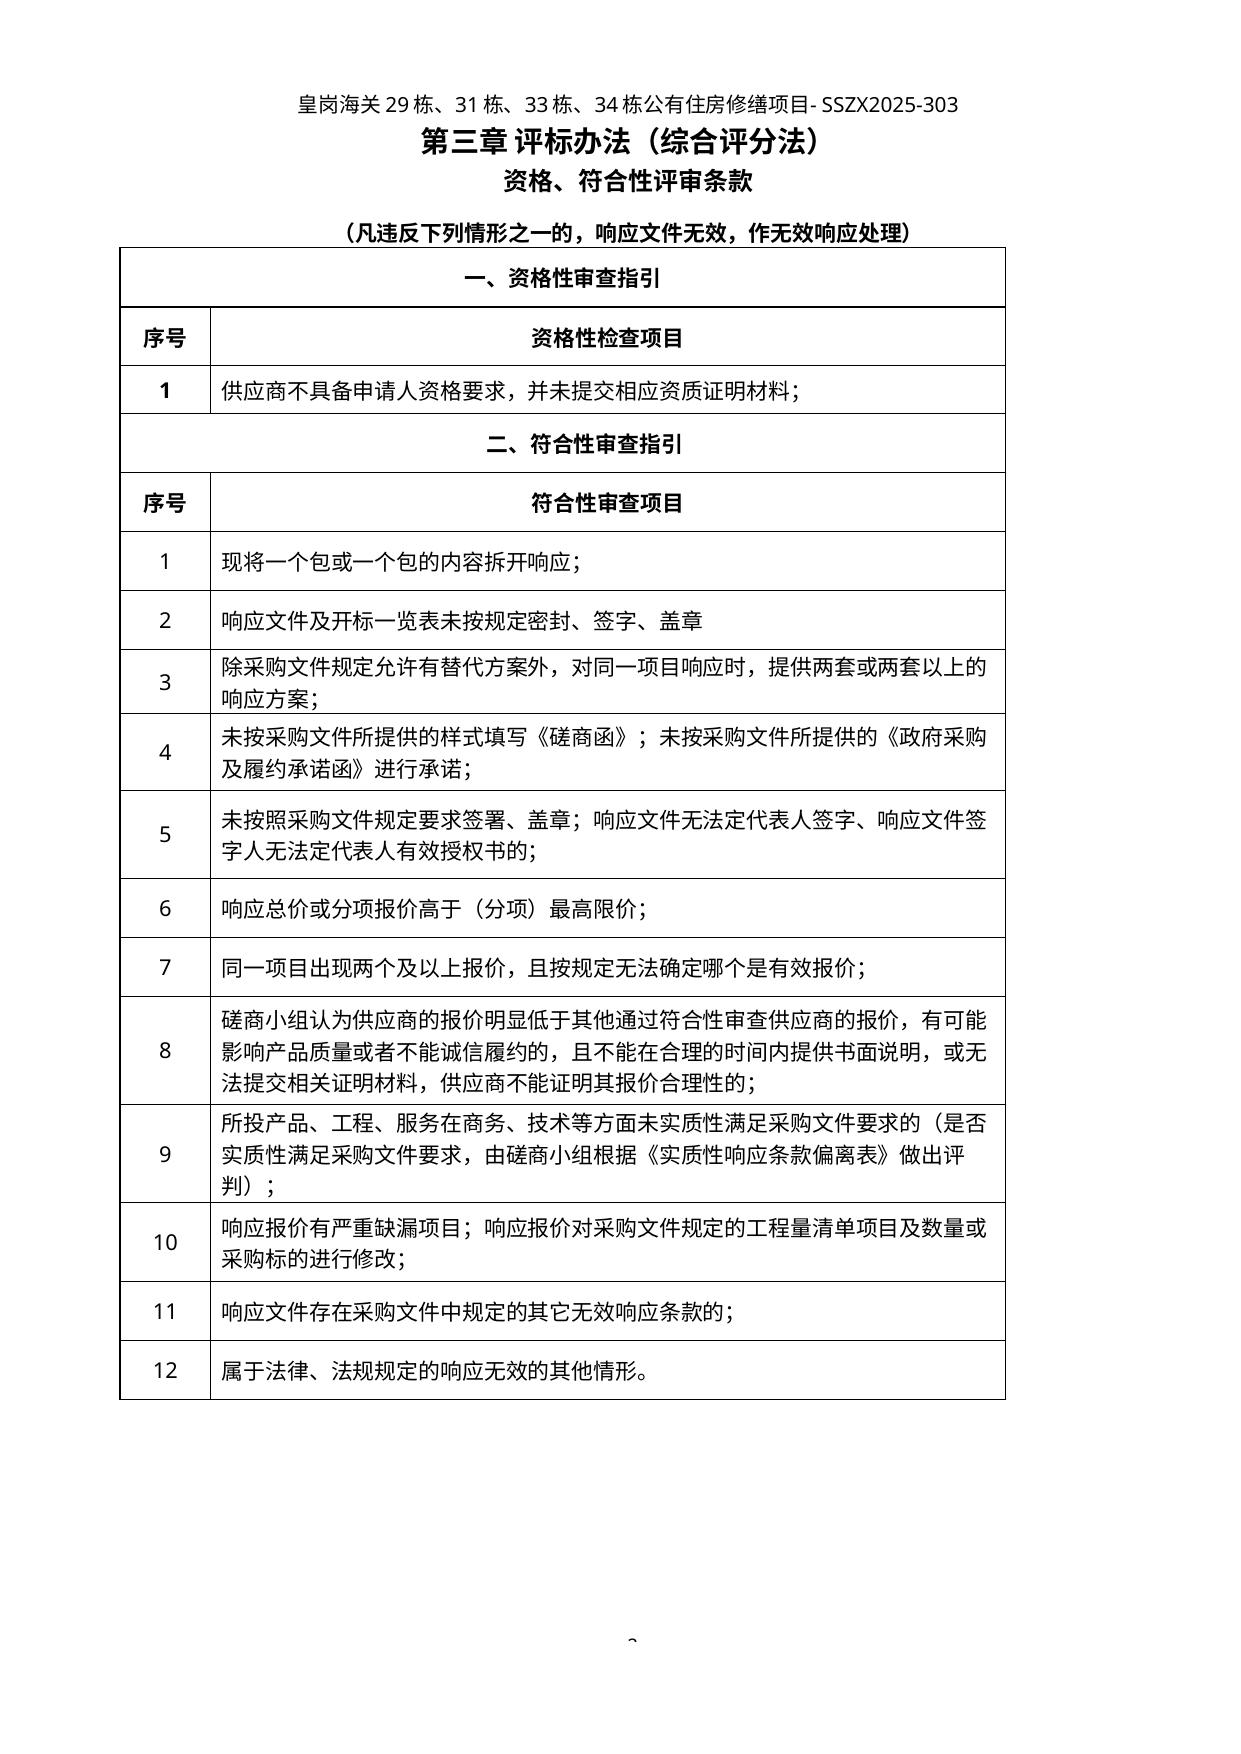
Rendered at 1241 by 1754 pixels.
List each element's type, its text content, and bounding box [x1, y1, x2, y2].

table_cell 磋商小组认为供应商的报价明显低于其他通过符合性审查供应商的报价，有可能影响产品质量或者不能诚信履约的，且不能在合理的时间内提供书面说明，或无法提交相关证明材料，供应商不能证明其报价合理性的； [211, 997, 1005, 1104]
table_cell 6 [121, 879, 210, 937]
table_cell 同一项目出现两个及以上报价，且按规定无法确定哪个是有效报价； [211, 938, 1005, 996]
table_cell 3 [121, 650, 210, 713]
table_cell 4 [121, 714, 210, 790]
table_cell 8 [121, 997, 210, 1104]
table_cell 7 [121, 938, 210, 996]
table_cell 资格性检查项目 [211, 308, 1005, 365]
table_cell 1 [121, 366, 210, 413]
text 第三章 评标办法（综合评分法） [131, 119, 1125, 161]
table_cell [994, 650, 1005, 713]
text （凡违反下列情形之一的，响应文件无效，作无效响应处理） [131, 216, 1125, 247]
table_cell 序号 [121, 473, 210, 531]
table_cell 1 [121, 532, 210, 590]
table_cell 序号 [121, 308, 210, 365]
table_cell 现将一个包或一个包的内容拆开响应； [211, 532, 1005, 590]
table_cell 响应文件存在采购文件中规定的其它无效响应条款的； [211, 1282, 1005, 1340]
table_cell 响应总价或分项报价高于（分项）最高限价； [211, 879, 1005, 937]
table_cell 5 [121, 791, 210, 878]
table_cell 所投产品、工程、服务在商务、技术等方面未实质性满足采购文件要求的（是否实质性满足采购文件要求，由磋商小组根据《实质性响应条款偏离表》做出评判）； [211, 1105, 1005, 1202]
table_cell 二、符合性审查指引 [121, 414, 1005, 472]
table_cell 2 [121, 591, 210, 649]
table_header 一、资格性审查指引 [121, 248, 1005, 306]
text 资格、符合性评审条款 [131, 161, 1125, 197]
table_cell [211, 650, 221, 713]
table_cell 符合性审查项目 [211, 473, 1005, 531]
table_cell 响应报价有严重缺漏项目；响应报价对采购文件规定的工程量清单项目及数量或采购标的进行修改； [211, 1203, 1005, 1281]
table_cell 响应文件及开标一览表未按规定密封、签字、盖章 [211, 591, 1005, 649]
table_cell 10 [121, 1203, 210, 1281]
table_cell 未按采购文件所提供的样式填写《磋商函》；未按采购文件所提供的《政府采购及履约承诺函》进行承诺； [211, 714, 1005, 790]
table_cell 9 [121, 1105, 210, 1202]
table_cell 未按照采购文件规定要求签署、盖章；响应文件无法定代表人签字、响应文件签字人无法定代表人有效授权书的； [211, 791, 1005, 878]
table_cell 供应商不具备申请人资格要求，并未提交相应资质证明材料； [211, 366, 1005, 413]
table_cell 属于法律、法规规定的响应无效的其他情形。 [211, 1341, 1005, 1399]
table_cell 12 [121, 1341, 210, 1399]
table_cell 11 [121, 1282, 210, 1340]
